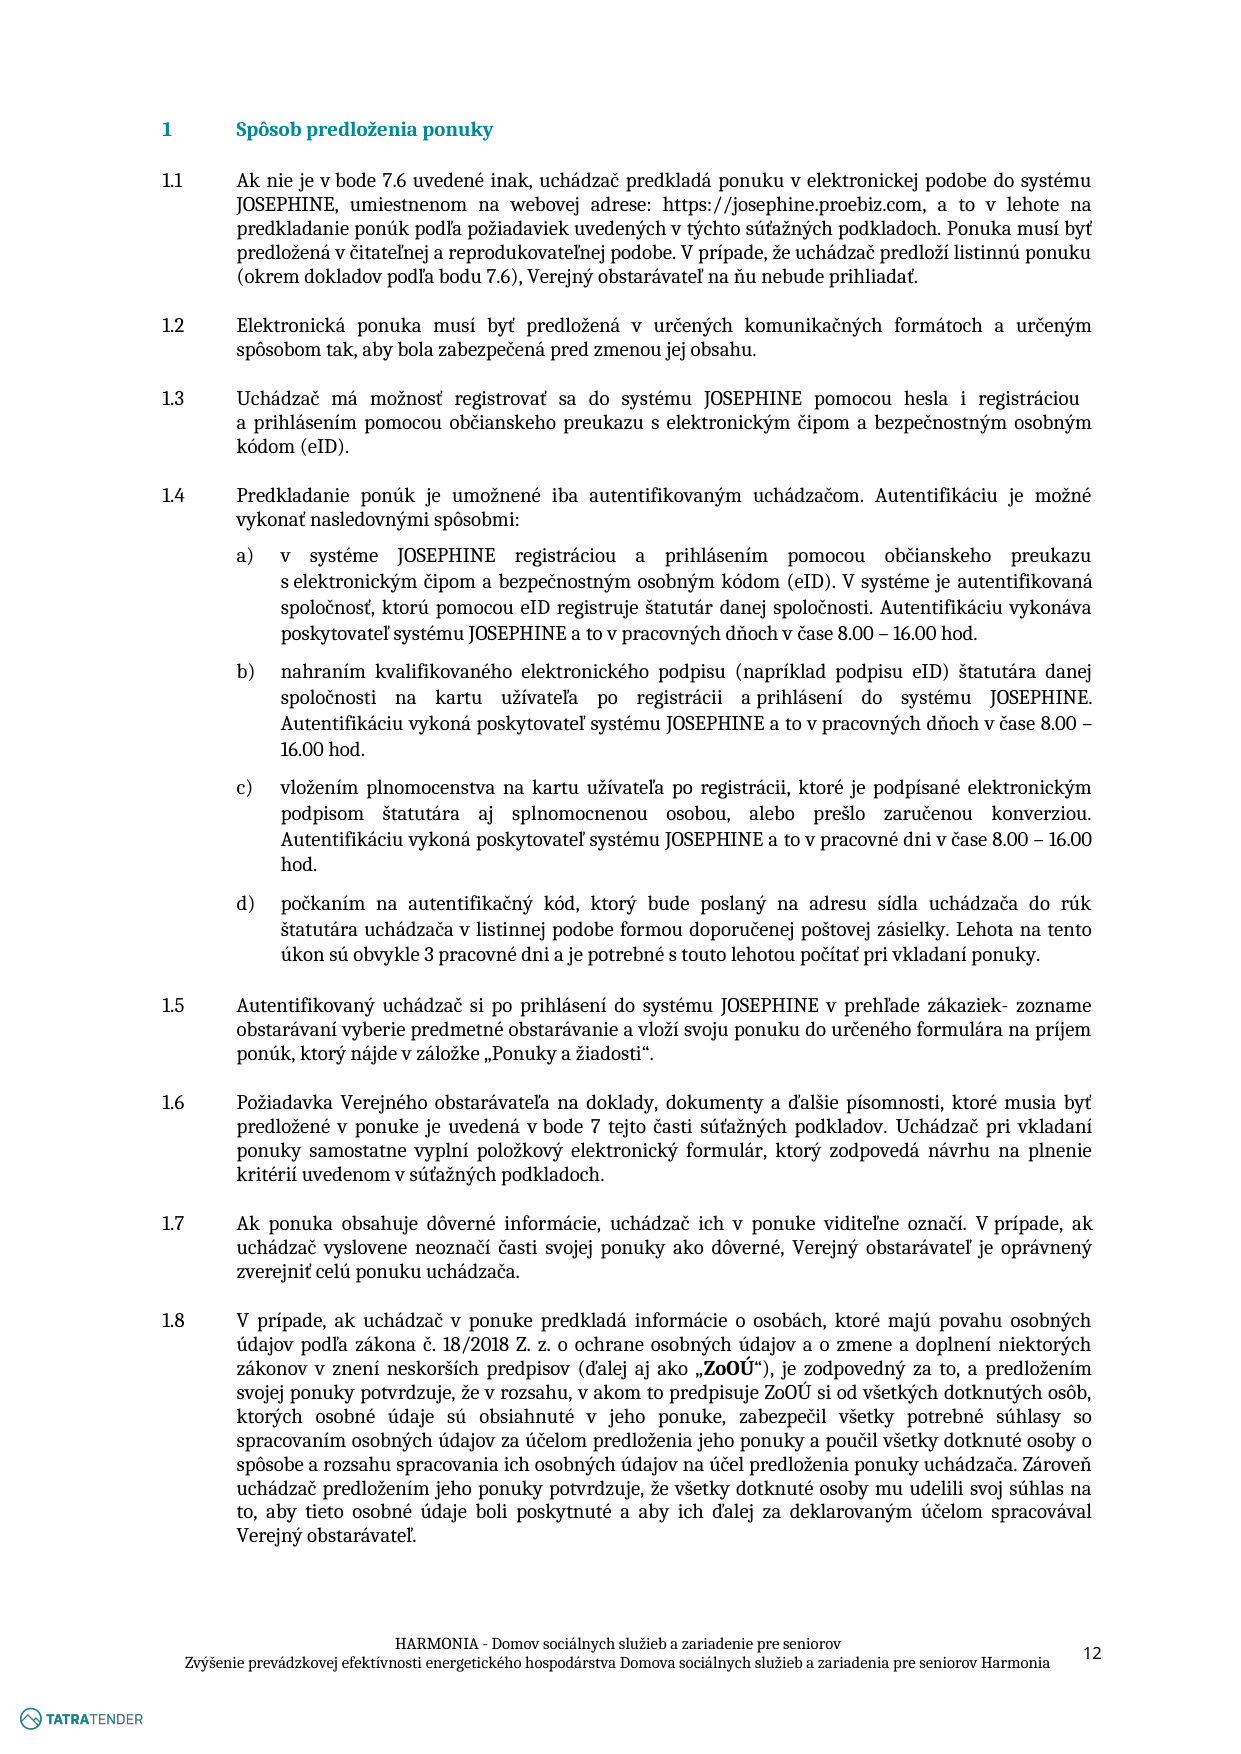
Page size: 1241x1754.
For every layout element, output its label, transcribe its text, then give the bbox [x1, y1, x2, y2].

subtitle počkaním na autentifikačný kód, ktorý bude poslaný na adresu sídla uchádzača do rúk štatutára uchádzača v listinnej podobe formou doporučenej poštovej zásielky. Lehota na tento úkon sú obvykle 3 pracovné dni a je potrebné s touto lehotou počítať pri vkladaní ponuky. [236, 891, 1093, 967]
subtitle Autentifikovaný uchádzač si po prihlásení do systému JOSEPHINE v prehľade zákaziek- zozname obstarávaní vyberie predmetné obstarávanie a vloží svoju ponuku do určeného formulára na príjem ponúk, ktorý nájde v záložke „Ponuky a žiadosti“. [162, 994, 1093, 1066]
subtitle vložením plnomocenstva na kartu užívateľa po registrácii, ktoré je podpísané elektronickým podpisom štatutára aj splnomocnenou osobou, alebo prešlo zaručenou konverziou. Autentifikáciu vykoná poskytovateľ systému JOSEPHINE a to v pracovné dni v čase 8.00 – 16.00 hod. [236, 776, 1093, 877]
subtitle v systéme JOSEPHINE registráciou a prihlásením pomocou občianskeho preukazu s elektronickým čipom a bezpečnostným osobným kódom (eID). V systéme je autentifikovaná spoločnosť, ktorú pomocou eID registruje štatutár danej spoločnosti. Autentifikáciu vykonáva poskytovateľ systému JOSEPHINE a to v pracovných dňoch v čase 8.00 – 16.00 hod. [236, 544, 1093, 645]
subtitle Požiadavka Verejného obstarávateľa na doklady, dokumenty a ďalšie písomnosti, ktoré musia byť predložené v ponuke je uvedená v bode 7 tejto časti súťažných podkladov. Uchádzač pri vkladaní ponuky samostatne vyplní položkový elektronický formulár, ktorý zodpovedá návrhu na plnenie kritérií uvedenom v súťažných podkladoch. [162, 1091, 1093, 1187]
picture [14, 1697, 153, 1739]
subtitle Ak nie je v bode 7.6 uvedené inak, uchádzač predkladá ponuku v elektronickej podobe do systému JOSEPHINE, umiestnenom na webovej adrese: https://josephine.proebiz.com, a to v lehote na predkladanie ponúk podľa požiadaviek uvedených v týchto súťažných podkladoch. Ponuka musí byť predložená v čitateľnej a reprodukovateľnej podobe. V prípade, že uchádzač predloží listinnú ponuku (okrem dokladov podľa bodu 7.6), Verejný obstarávateľ na ňu nebude prihliadať. [162, 169, 1093, 289]
subtitle Uchádzač má možnosť registrovať sa do systému JOSEPHINE pomocou hesla i registráciou a prihlásením pomocou občianskeho preukazu s elektronickým čipom a bezpečnostným osobným kódom (eID). [162, 387, 1093, 458]
subtitle V prípade, ak uchádzač v ponuke predkladá informácie o osobách, ktoré majú povahu osobných údajov podľa zákona č. 18/2018 Z. z. o ochrane osobných údajov a o zmene a doplnení niektorých zákonov v znení neskorších predpisov (ďalej aj ako „ZoOÚ“), je zodpovedný za to, a predložením svojej ponuky potvrdzuje, že v rozsahu, v akom to predpisuje ZoOÚ si od všetkých dotknutých osôb, ktorých osobné údaje sú obsiahnuté v jeho ponuke, zabezpečil všetky potrebné súhlasy so spracovaním osobných údajov za účelom predloženia jeho ponuky a poučil všetky dotknuté osoby o spôsobe a rozsahu spracovania ich osobných údajov na účel predloženia ponuky uchádzača. Zároveň uchádzač predložením jeho ponuky potvrdzuje, že všetky dotknuté osoby mu udelili svoj súhlas na to, aby tieto osobné údaje boli poskytnuté a aby ich ďalej za deklarovaným účelom spracovával Verejný obstarávateľ. [162, 1308, 1093, 1548]
subtitle Spôsob predloženia ponuky [162, 118, 1093, 142]
subtitle Predkladanie ponúk je umožnené iba autentifikovaným uchádzačom. Autentifikáciu je možné vykonať nasledovnými spôsobmi: [162, 483, 1093, 531]
subtitle nahraním kvalifikovaného elektronického podpisu (napríklad podpisu eID) štatutára danej spoločnosti na kartu užívateľa po registrácii a prihlásení do systému JOSEPHINE. Autentifikáciu vykoná poskytovateľ systému JOSEPHINE a to v pracovných dňoch v čase 8.00 – 16.00 hod. [236, 660, 1093, 761]
subtitle Elektronická ponuka musí byť predložená v určených komunikačných formátoch a určeným spôsobom tak, aby bola zabezpečená pred zmenou jej obsahu. [162, 314, 1093, 362]
subtitle Ak ponuka obsahuje dôverné informácie, uchádzač ich v ponuke viditeľne označí. V prípade, ak uchádzač vyslovene neoznačí časti svojej ponuky ako dôverné, Verejný obstarávateľ je oprávnený zverejniť celú ponuku uchádzača. [162, 1212, 1093, 1283]
